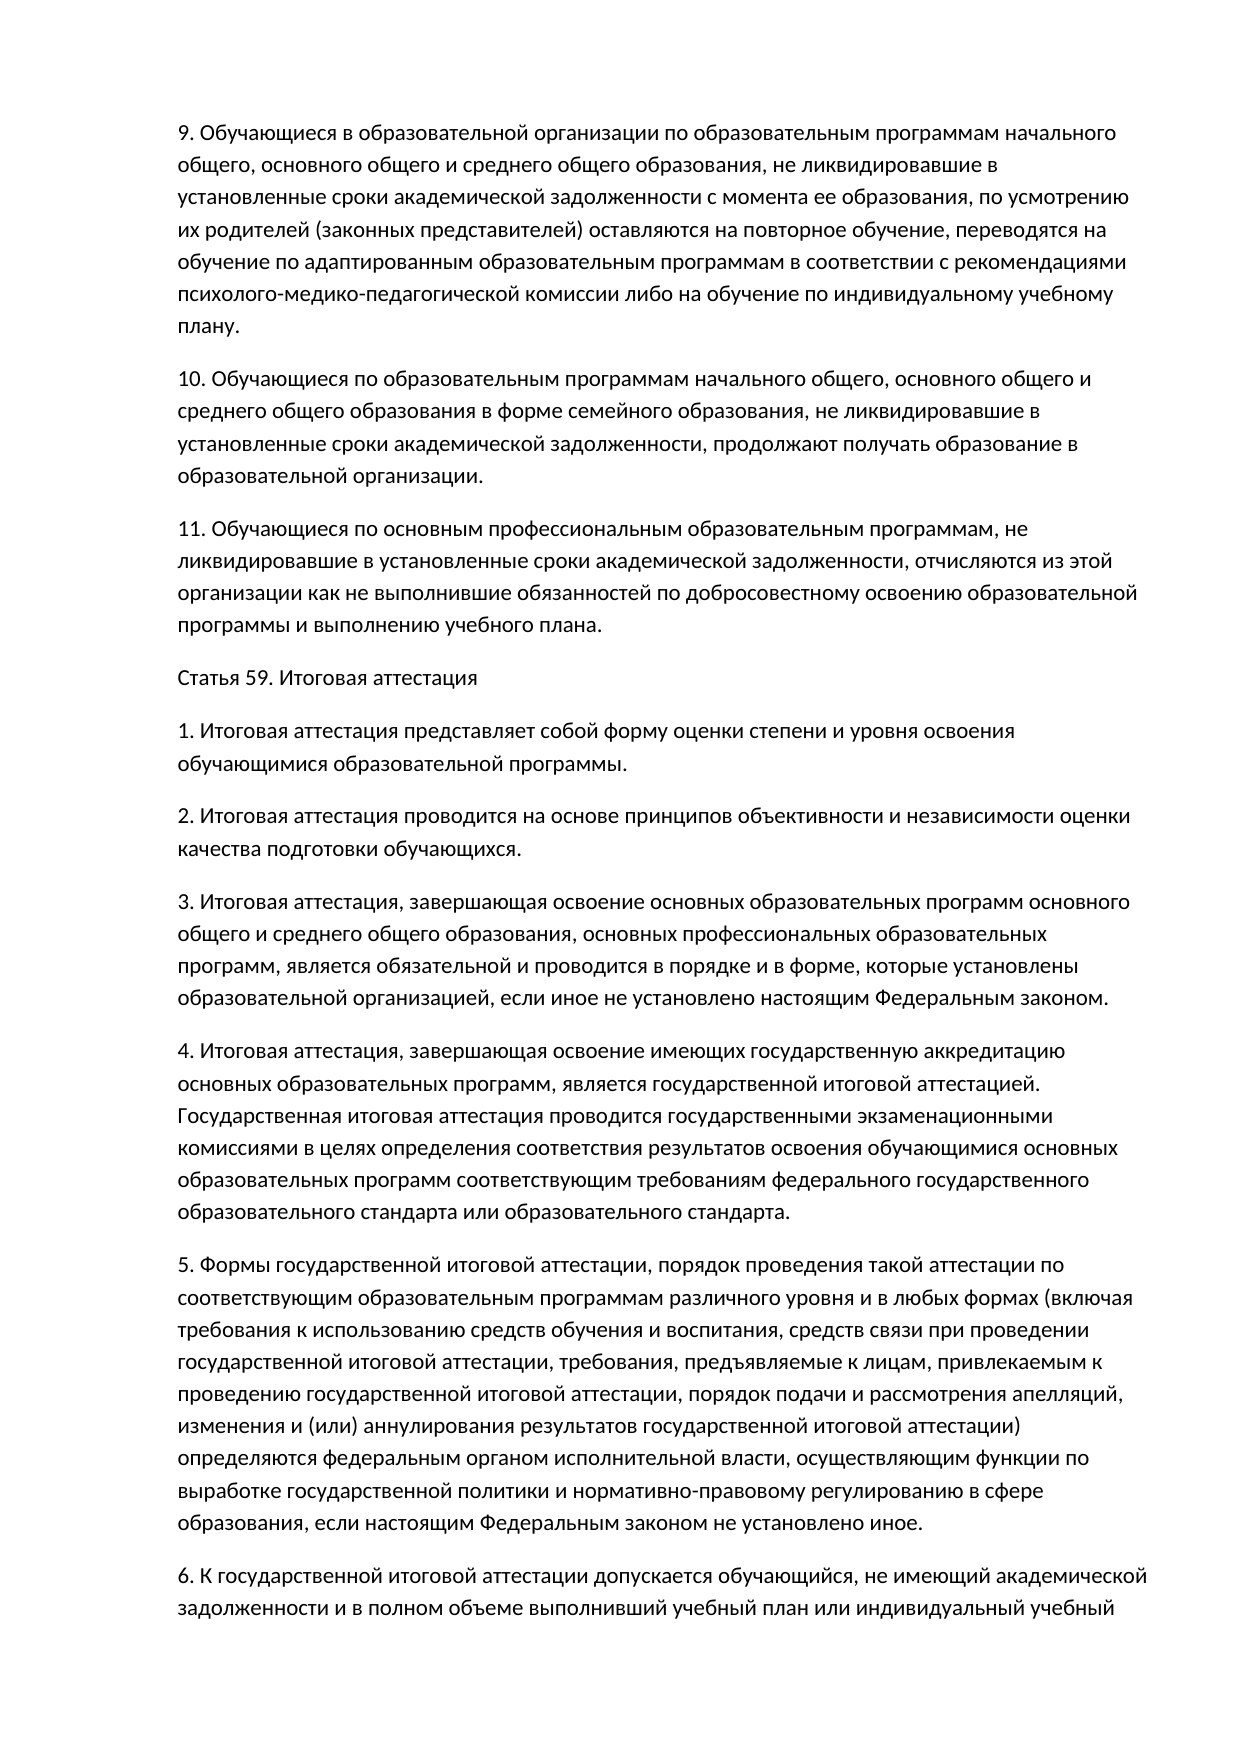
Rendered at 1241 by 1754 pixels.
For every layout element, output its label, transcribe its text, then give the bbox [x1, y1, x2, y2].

text 5. Формы государственной итоговой аттестации, порядок проведения такой аттестации по соответствующим образовательным программам различного уровня и в любых формах (включая требования к использованию средств обучения и воспитания, средств связи при проведении государственной итоговой аттестации, требования, предъявляемые к лицам, привлекаемым к проведению государственной итоговой аттестации, порядок подачи и рассмотрения апелляций, изменения и (или) аннулирования результатов государственной итоговой аттестации) определяются федеральным органом исполнительной власти, осуществляющим функции по выработке государственной политики и нормативно-правовому регулированию в сфере образования, если настоящим Федеральным законом не установлено иное. [177, 1250, 1152, 1536]
text 11. Обучающиеся по основным профессиональным образовательным программам, не ликвидировавшие в установленные сроки академической задолженности, отчисляются из этой организации как не выполнившие обязанностей по добросовестному освоению образовательной программы и выполнению учебного плана. [177, 514, 1152, 638]
text Статья 59. Итоговая аттестация [177, 663, 1152, 691]
text 1. Итоговая аттестация представляет собой форму оценки степени и уровня освоения обучающимися образовательной программы. [177, 716, 1152, 777]
text 9. Обучающиеся в образовательной организации по образовательным программам начального общего, основного общего и среднего общего образования, не ликвидировавшие в установленные сроки академической задолженности с момента ее образования, по усмотрению их родителей (законных представителей) оставляются на повторное обучение, переводятся на обучение по адаптированным образовательным программам в соответствии с рекомендациями психолого-медико-педагогической комиссии либо на обучение по индивидуальному учебному плану. [177, 118, 1152, 339]
text 2. Итоговая аттестация проводится на основе принципов объективности и независимости оценки качества подготовки обучающихся. [177, 802, 1152, 862]
text 3. Итоговая аттестация, завершающая освоение основных образовательных программ основного общего и среднего общего образования, основных профессиональных образовательных программ, является обязательной и проводится в порядке и в форме, которые установлены образовательной организацией, если иное не установлено настоящим Федеральным законом. [177, 887, 1152, 1011]
text 4. Итоговая аттестация, завершающая освоение имеющих государственную аккредитацию основных образовательных программ, является государственной итоговой аттестацией. Государственная итоговая аттестация проводится государственными экзаменационными комиссиями в целях определения соответствия результатов освоения обучающимися основных образовательных программ соответствующим требованиям федерального государственного образовательного стандарта или образовательного стандарта. [177, 1036, 1152, 1225]
text 10. Обучающиеся по образовательным программам начального общего, основного общего и среднего общего образования в форме семейного образования, не ликвидировавшие в установленные сроки академической задолженности, продолжают получать образование в образовательной организации. [177, 364, 1152, 489]
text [177, 1561, 1152, 1621]
